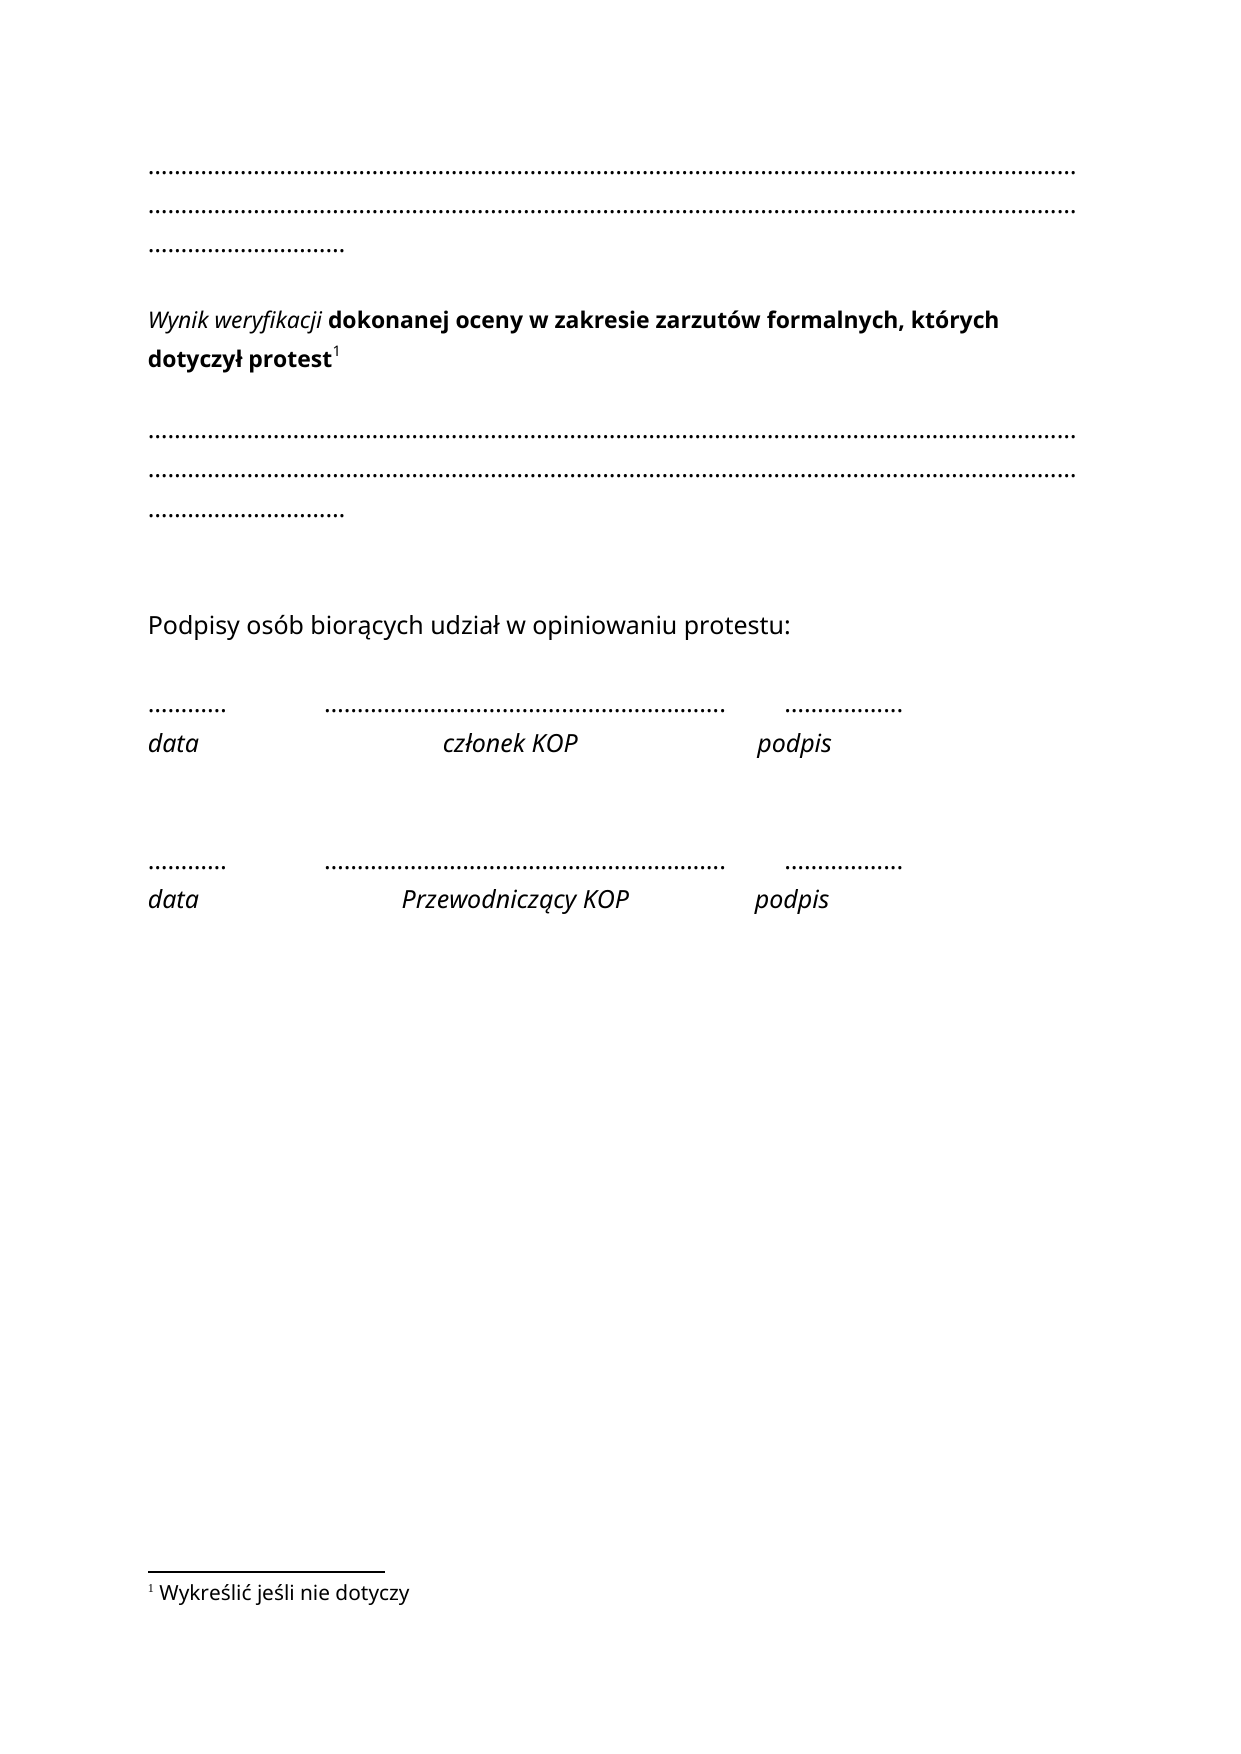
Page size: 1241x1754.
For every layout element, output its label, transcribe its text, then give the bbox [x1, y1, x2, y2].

text data członek KOP podpis [148, 725, 1093, 759]
text …………………………………………………………………………………………………………………………………………………………………………………………………………………………………………………………………………………… [148, 148, 1093, 260]
text Wynik weryfikacji dokonanej oceny w zakresie zarzutów formalnych, których dotyczył protest [148, 304, 1093, 374]
text …………………………………………………………………………………………………………………………………………………………………………………………………………………………………………………………………………………… [148, 412, 1093, 524]
text Podpisy osób biorących udział w opiniowaniu protestu: [148, 608, 1093, 642]
text data Przewodniczący KOP podpis [148, 882, 1093, 916]
text ………… ……………………………………………………. ……………... [148, 843, 1093, 877]
text ………… ……………………………………………………. ……………... [148, 686, 1093, 720]
